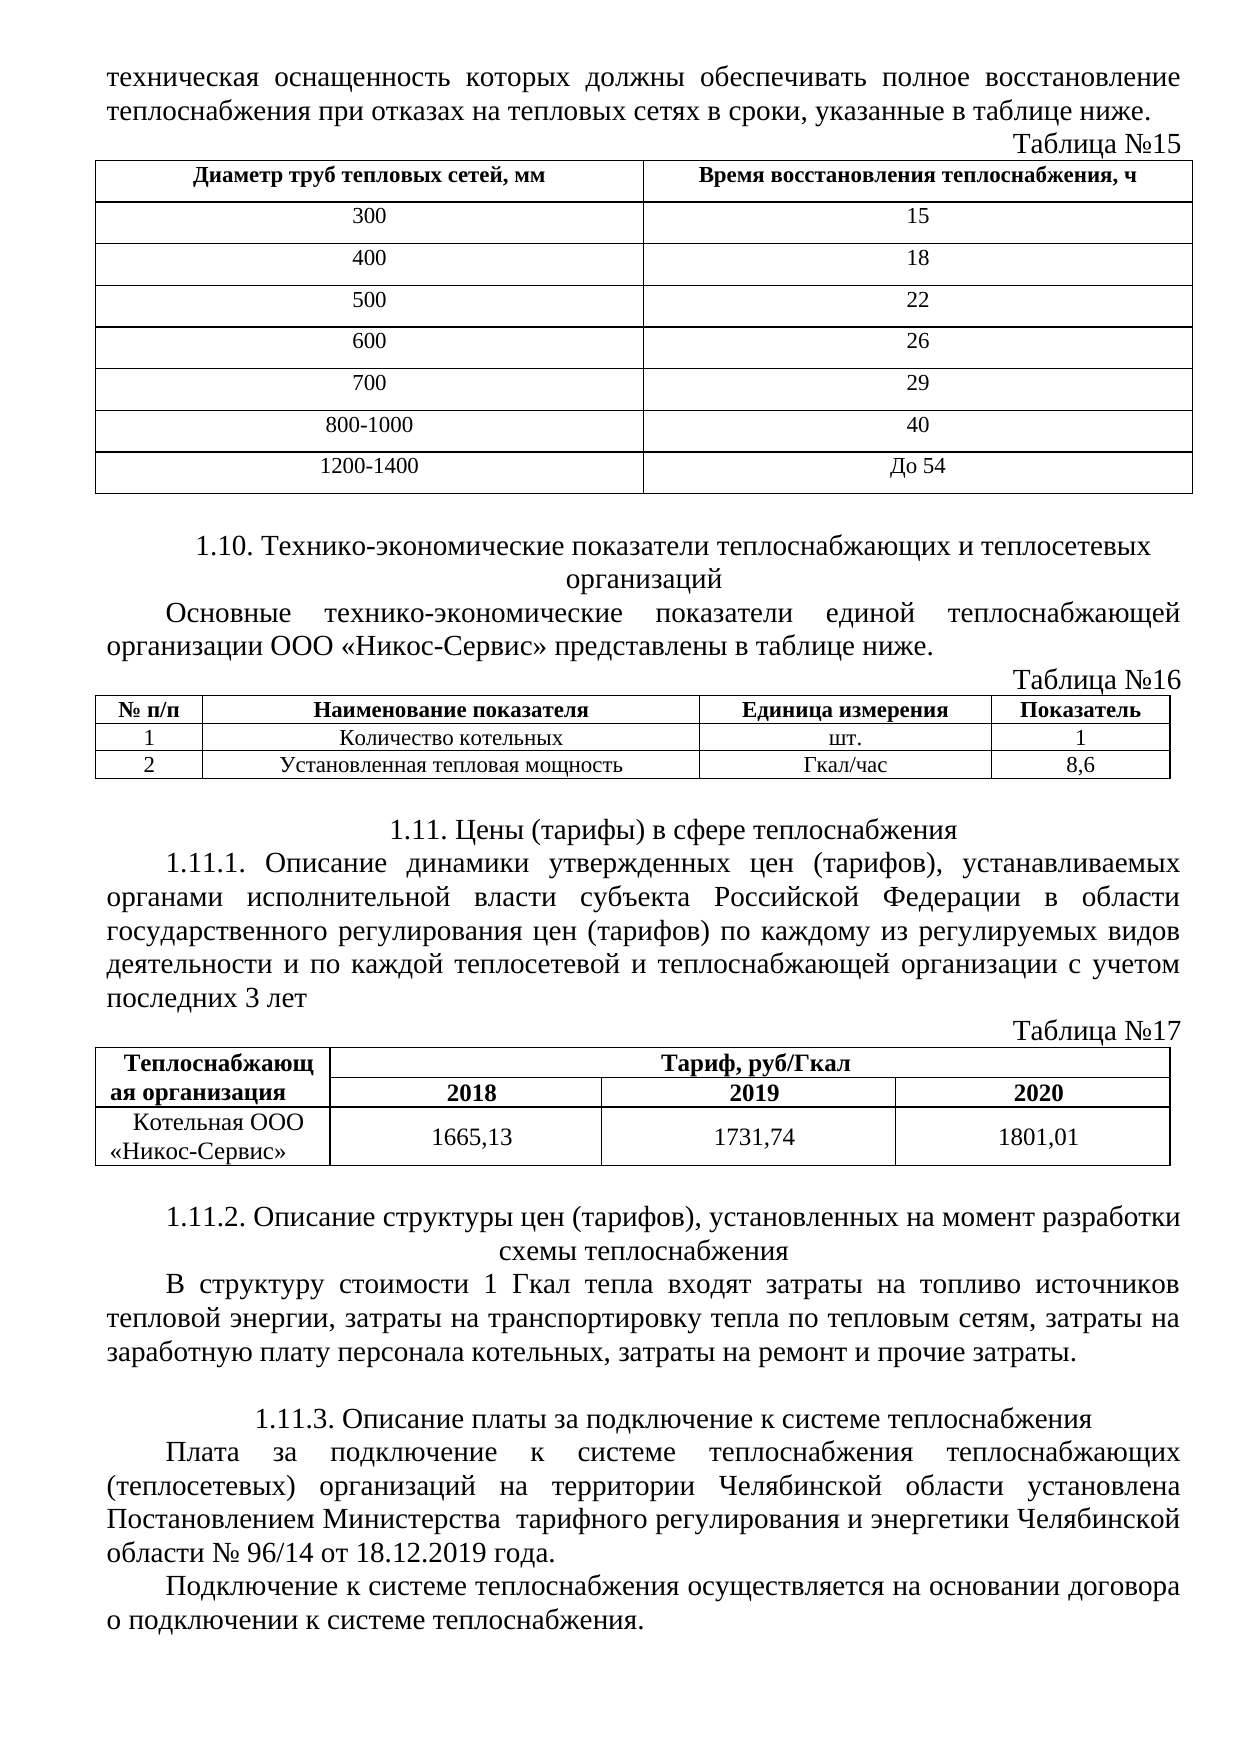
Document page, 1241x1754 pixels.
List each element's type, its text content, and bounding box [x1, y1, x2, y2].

text Основные технико-экономические показатели единой теплоснабжающей организации ООО «Никос-Сервис» представлены в таблице ниже. [106, 595, 1181, 662]
table_cell 2018 [331, 1078, 601, 1106]
table_cell Количество котельных [203, 724, 699, 750]
text 1.11.2. Описание структуры цен (тарифов), установленных на момент разработки схемы теплоснабжения [106, 1199, 1181, 1267]
table_cell 2020 [896, 1078, 1169, 1106]
table_cell 1801,01 [896, 1108, 1169, 1165]
text Таблица №16 [106, 662, 1181, 695]
table_header № п/п [96, 696, 202, 723]
table_cell 26 [644, 328, 1192, 368]
table_cell 600 [96, 328, 643, 368]
table_cell 2019 [602, 1078, 895, 1106]
table_cell 22 [644, 286, 1192, 326]
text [106, 59, 1181, 126]
table_header Единица измерения [700, 696, 991, 723]
table_cell 300 [96, 203, 643, 243]
table_header Наименование показателя [203, 696, 699, 723]
text 1.11. Цены (тарифы) в сфере теплоснабжения [106, 812, 1181, 846]
table_header Показатель [992, 696, 1169, 723]
table_cell 1 [96, 724, 202, 750]
table_header Время восстановления теплоснабжения, ч [644, 161, 1192, 201]
text 1.11.1. Описание динамики утвержденных цен (тарифов), устанавливаемых органами исполнительной власти субъекта Российской Федерации в области государственного регулирования цен (тарифов) по каждому из регулируемых видов деятельности и по каждой теплосетевой и теплоснабжающей организации с учетом последних 3 лет [106, 846, 1181, 1013]
table_cell До 54 [644, 453, 1192, 493]
table_cell Установленная тепловая мощность [203, 751, 699, 777]
table_header Теплоснабжающая организация [96, 1048, 329, 1106]
table_cell 29 [644, 369, 1192, 410]
table_cell 8,6 [992, 751, 1169, 777]
table_cell 500 [96, 286, 643, 326]
table_cell 800-1000 [96, 411, 643, 451]
table_cell 400 [96, 244, 643, 285]
text Таблица №17 [106, 1013, 1181, 1047]
table_cell 18 [644, 244, 1192, 285]
text 1.10. Технико-экономические показатели теплоснабжающих и теплосетевых организаций [106, 528, 1181, 595]
table_header Диаметр труб тепловых сетей, мм [96, 161, 643, 201]
table_header Тариф, руб/Гкал [331, 1048, 1169, 1077]
text 1.11.3. Описание платы за подключение к системе теплоснабжения [106, 1401, 1181, 1434]
table_cell 1200-1400 [96, 453, 643, 493]
table_cell 1 [992, 724, 1169, 750]
table_cell 15 [644, 203, 1192, 243]
table_cell 40 [644, 411, 1192, 451]
table_cell Гкал/час [700, 751, 991, 777]
table_cell Котельная ООО «Никос-Сервис» [96, 1108, 329, 1165]
table_cell 1731,74 [602, 1108, 895, 1165]
text Таблица №15 [106, 126, 1181, 160]
text В структуру стоимости 1 Гкал тепла входят затраты на топливо источников тепловой энергии, затраты на транспортировку тепла по тепловым сетям, затраты на заработную плату персонала котельных, затраты на ремонт и прочие затраты. [106, 1267, 1181, 1367]
table_cell 2 [96, 751, 202, 777]
table_cell 1665,13 [331, 1108, 601, 1165]
table_cell шт. [700, 724, 991, 750]
text Плата за подключение к системе теплоснабжения теплоснабжающих (теплосетевых) организаций на территории Челябинской области установлена Постановлением Министерства тарифного регулирования и энергетики Челябинской области № 96/14 от 18.12.2019 года. [106, 1434, 1181, 1568]
text Подключение к системе теплоснабжения осуществляется на основании договора о подключении к системе теплоснабжения. [106, 1568, 1181, 1636]
table_cell 700 [96, 369, 643, 410]
